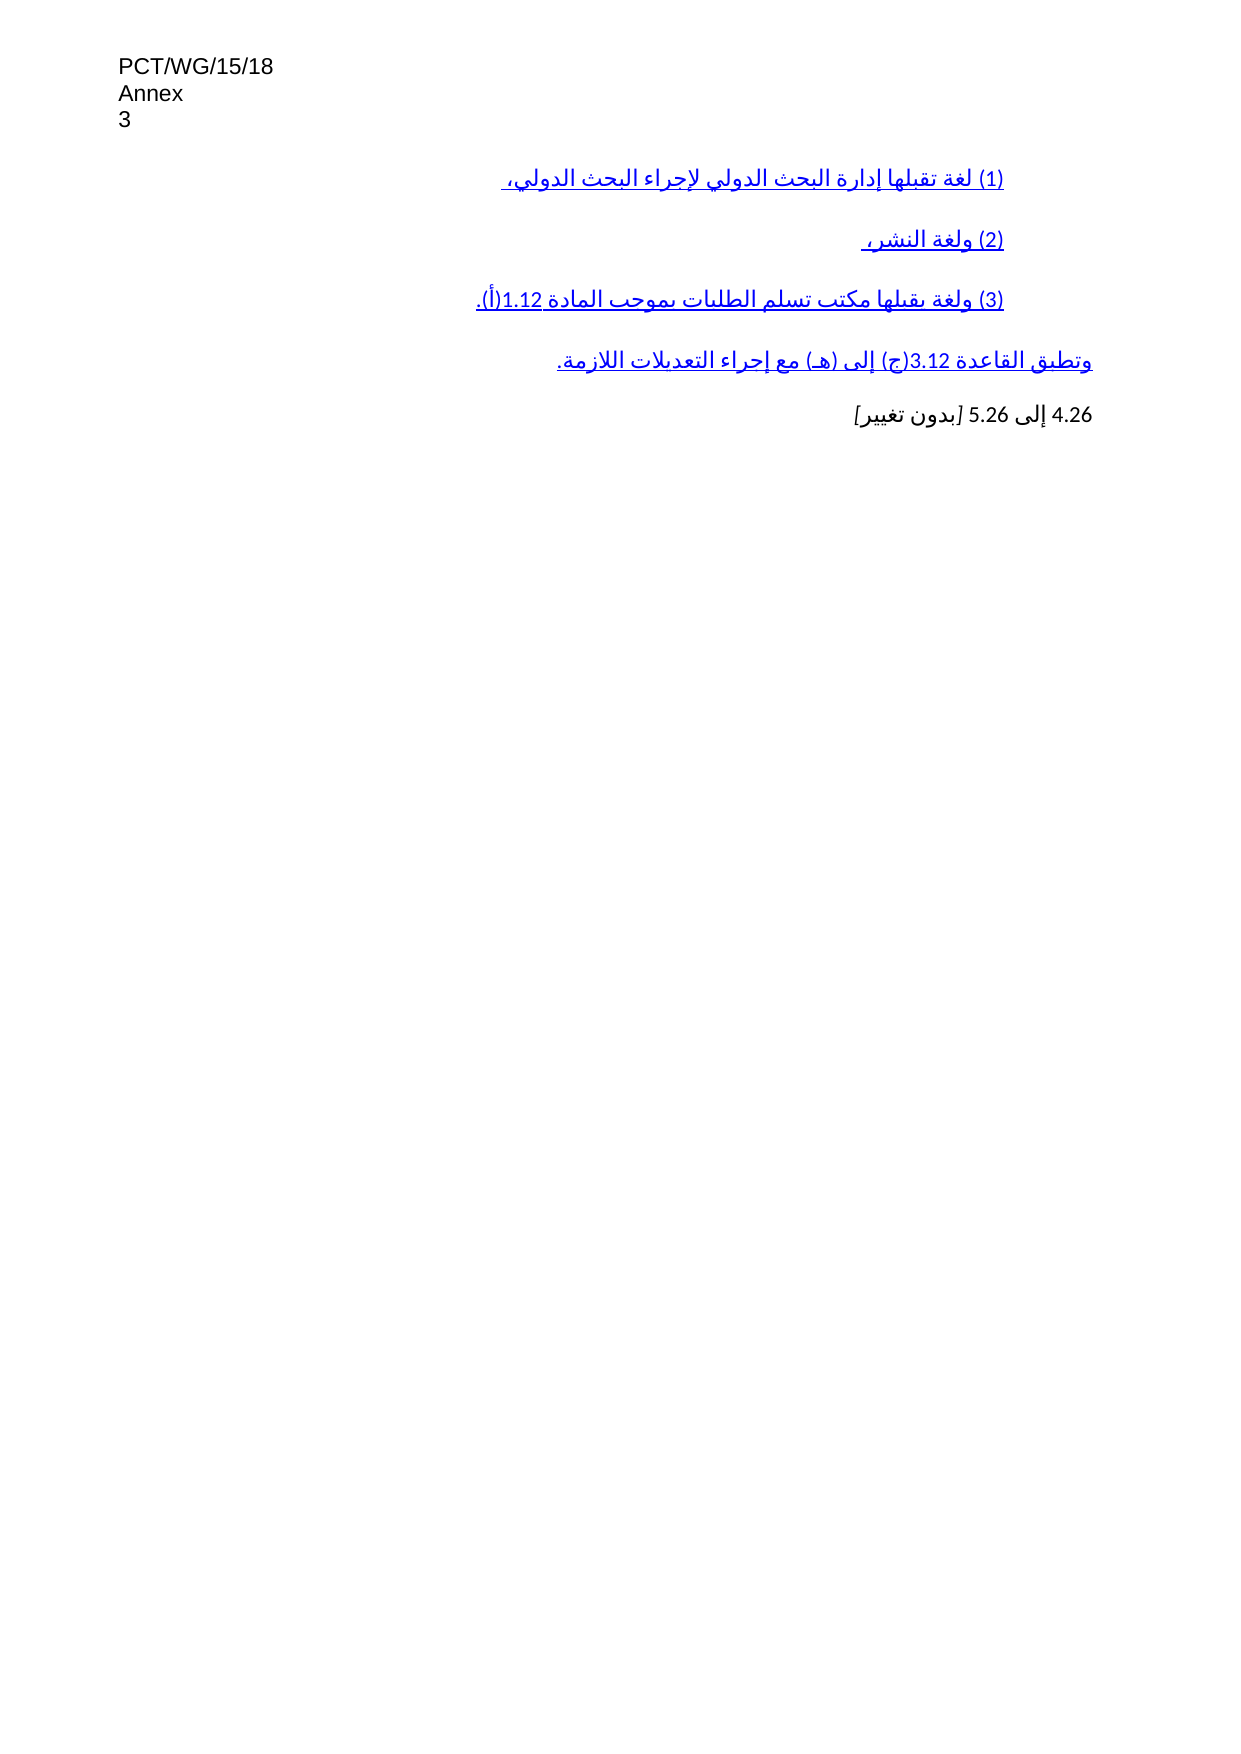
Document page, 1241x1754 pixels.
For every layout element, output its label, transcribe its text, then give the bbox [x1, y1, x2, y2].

text (1) لغة تقبلها إدارة البحث الدولي لإجراء البحث الدولي، [118, 158, 1092, 194]
text (2) ولغة النشر، [118, 219, 1092, 254]
subtitle 4.26 إلى 5.26 [بدون تغيير] [118, 400, 1092, 428]
text وتطبق القاعدة 3.12(ج) إلى (هـ) مع إجراء التعديلات اللازمة. [118, 340, 1092, 375]
text (3) ولغة يقبلها مكتب تسلم الطلبات بموجب المادة 1.12(أ). [118, 279, 1092, 315]
